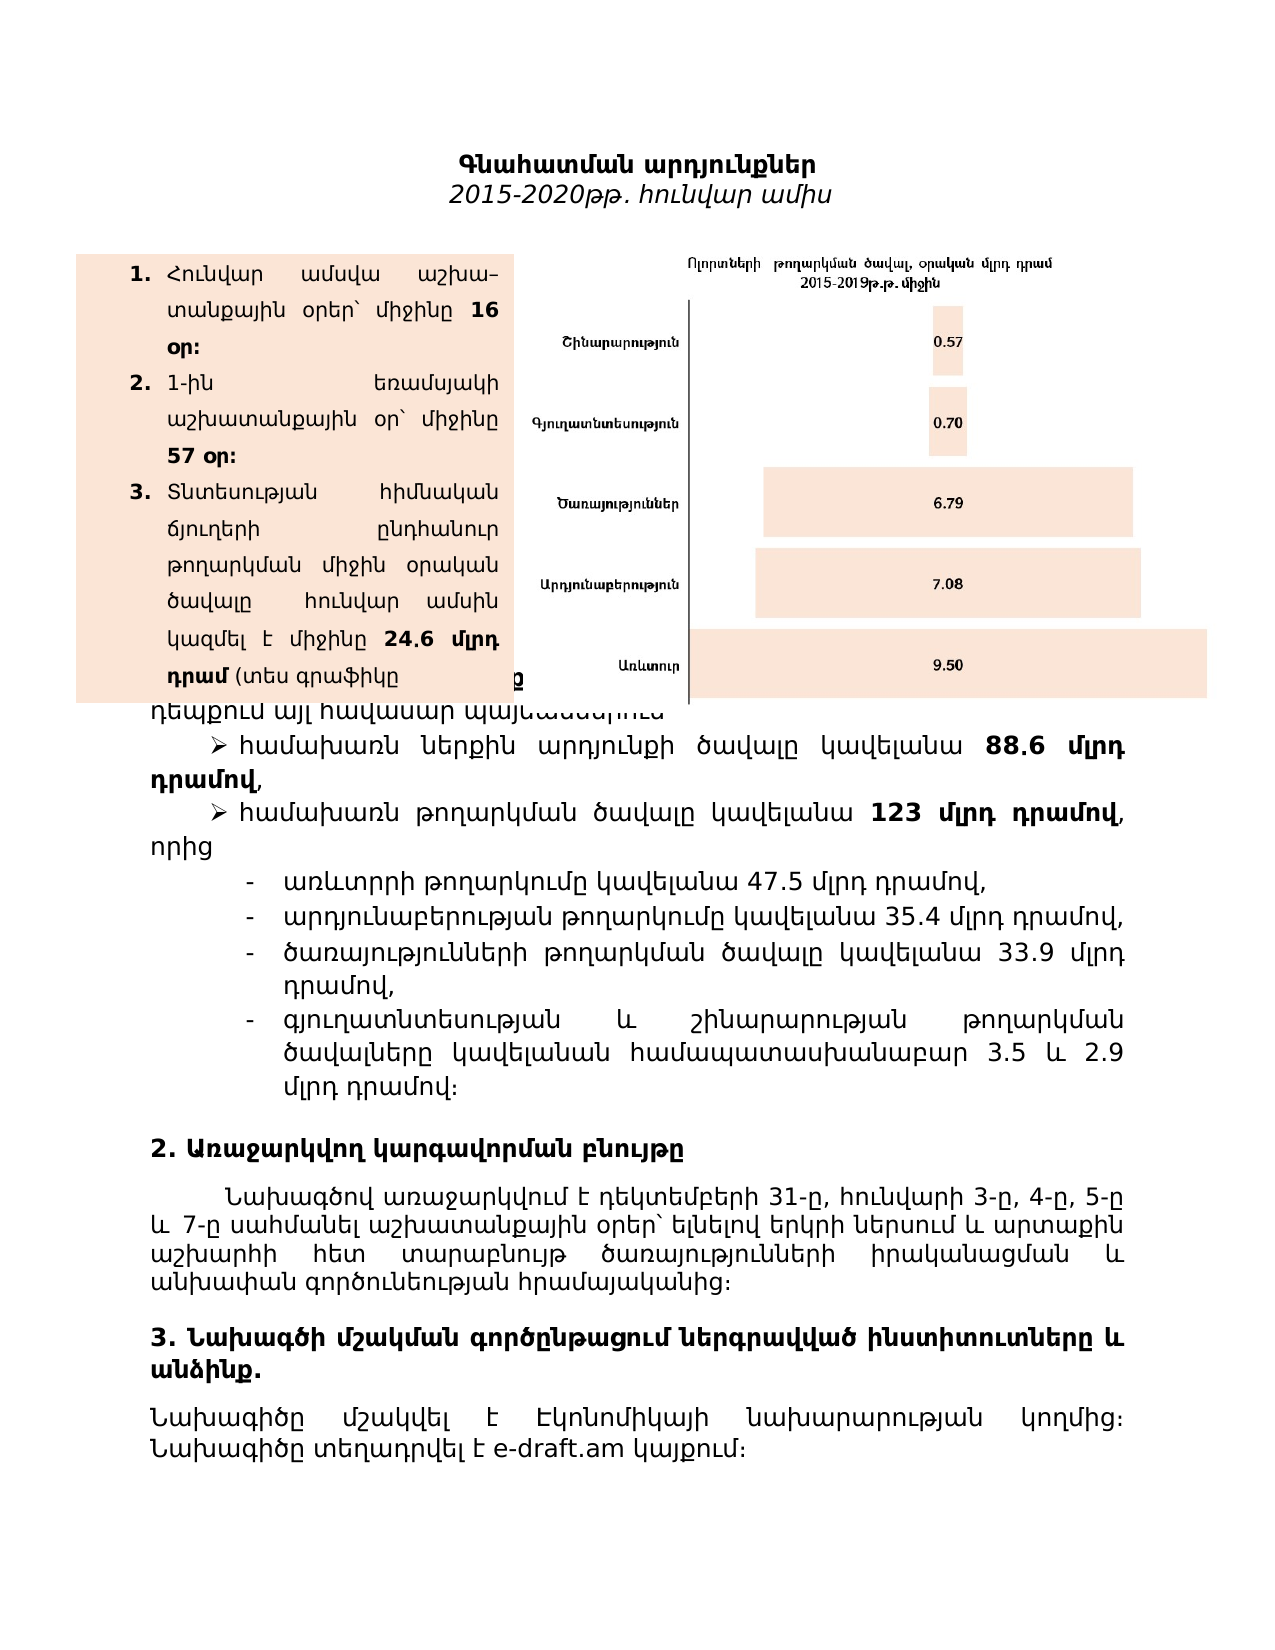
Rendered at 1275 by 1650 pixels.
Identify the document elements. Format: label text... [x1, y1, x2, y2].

text Նախագիծը մշակվել է Էկոնոմիկայի նախարարության կողմից։ Նախագիծը տեղադրվել է e-draft.am կայքում։ [150, 1432, 1125, 1464]
text 3. Նախագծի մշակման գործընթացում ներգրավված ինստիտուտները և անձինք. [150, 1353, 1125, 1384]
text 2. Առաջարկվող կարգավորման բնույթը [150, 1134, 1125, 1164]
list գյուղատնտեսության և շինարարության թողարկման ծավալները կավելանան համապատասխանաբար 3.5 և 2.9 մլրդ դրամով։ [245, 1005, 1125, 1101]
text Գնահատման արդյունքներով՝ 5 լրացուցիչ աշխատանքային օրերի դեպքում այլ հավասար պայմաններում՝ [150, 691, 1125, 725]
list համախառն ներքին արդյունքի ծավալը կավելանա 88․6 մլրդ դրամով, [150, 730, 1125, 794]
text Գնահատման արդյունքներ [150, 150, 1125, 179]
list առևտրրի թողարկումը կավելանա 47․5 մլրդ դրամով, [245, 866, 1125, 896]
list արդյունաբերության թողարկումը կավելանա 35․4 մլրդ դրամով, [245, 901, 1125, 932]
picture [523, 243, 1217, 713]
list համախառն թողարկման ծավալը կավելանա 123 մլրդ դրամով, որից [150, 798, 1125, 861]
list 2015-2020թթ․ հունվար ամիս [150, 179, 1125, 210]
list ծառայությունների թողարկման ծավալը կավելանա 33․9 մլրդ դրամով, [245, 936, 1125, 1000]
text Նախագծով առաջարկվում է դեկտեմբերի 31-ը, հունվարի 3-ը, 4-ը, 5-ը և 7-ը սահմանել աշխատանքային օրեր՝ ելնելով երկրի ներսում և արտաքին աշխարհի հետ տարաբնույթ ծառայությունների իրականացման և անխափան գործունեության հրամայականից։ [150, 1183, 1125, 1296]
